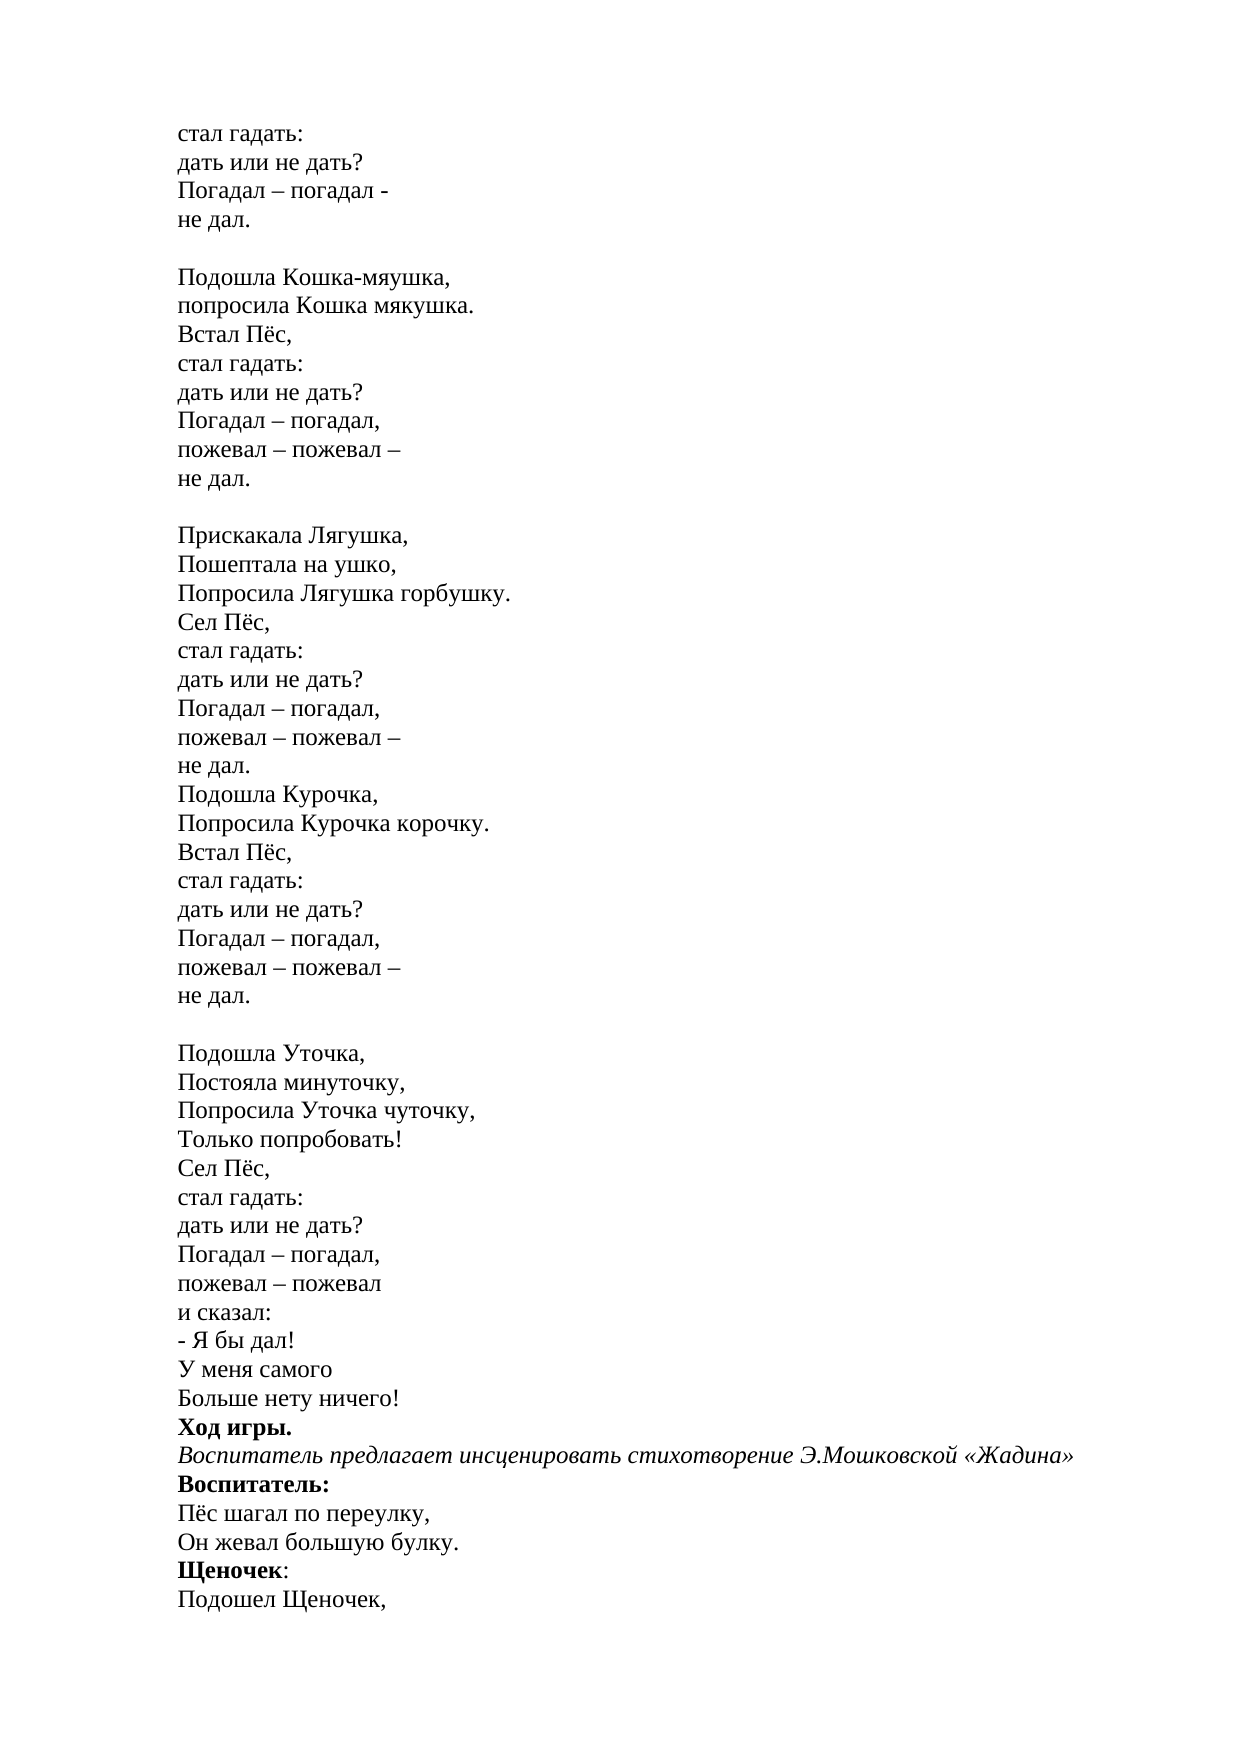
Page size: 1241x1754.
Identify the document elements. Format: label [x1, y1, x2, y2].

text [177, 118, 1152, 1613]
